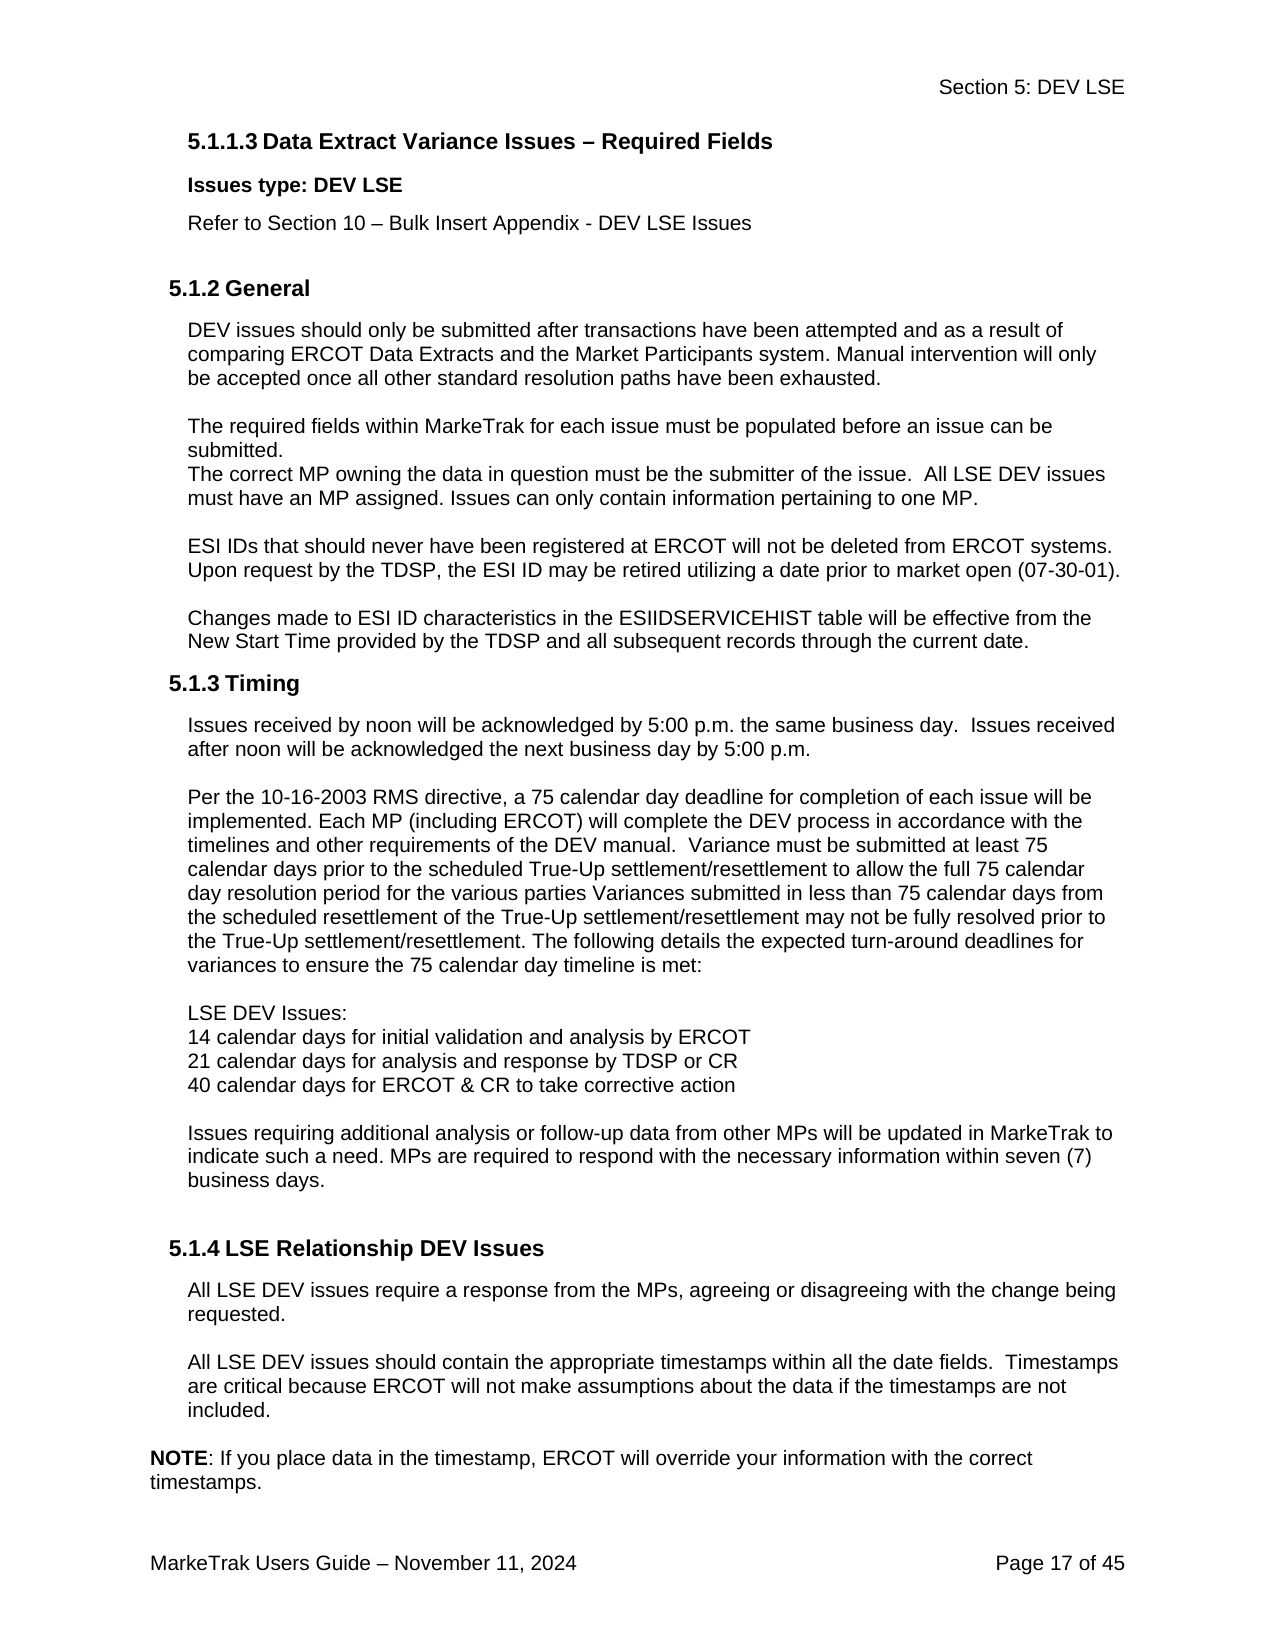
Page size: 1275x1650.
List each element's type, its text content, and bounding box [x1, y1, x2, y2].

subtitle LSE Relationship DEV Issues [169, 1235, 1125, 1262]
subtitle General [169, 275, 1125, 301]
text Issues received by noon will be acknowledged by 5:00 p.m. the same business day. Issues received after noon will be acknowledged the next business day by 5:00 p.m. [187, 713, 1125, 761]
text The required fields within MarkeTrak for each issue must be populated before an issue can be submitted. [187, 414, 1125, 462]
text ESI IDs that should never have been registered at ERCOT will not be deleted from ERCOT systems. Upon request by the TDSP, the ESI ID may be retired utilizing a date prior to market open (07-30-01). [187, 533, 1125, 581]
text 40 calendar days for ERCOT & CR to take corrective action [187, 1072, 1125, 1096]
subtitle Data Extract Variance Issues – Required Fields [187, 128, 1125, 154]
text Refer to Section 10 – Bulk Insert Appendix - DEV LSE Issues [187, 210, 1125, 234]
text The correct MP owning the data in question must be the submitter of the issue. All LSE DEV issues must have an MP assigned. Issues can only contain information pertaining to one MP. [187, 462, 1125, 509]
text DEV issues should only be submitted after transactions have been attempted and as a result of comparing ERCOT Data Extracts and the Market Participants system. Manual intervention will only be accepted once all other standard resolution paths have been exhausted. [187, 318, 1125, 390]
text Changes made to ESI ID characteristics in the ESIIDSERVICEHIST table will be effective from the New Start Time provided by the TDSP and all subsequent records through the current date. [187, 605, 1125, 653]
text All LSE DEV issues require a response from the MPs, agreeing or disagreeing with the change being requested. [187, 1278, 1125, 1326]
subtitle Timing [169, 670, 1125, 696]
text All LSE DEV issues should contain the appropriate timestamps within all the date fields. Timestamps are critical because ERCOT will not make assumptions about the data if the timestamps are not included. [187, 1350, 1125, 1422]
text 21 calendar days for analysis and response by TDSP or CR [187, 1048, 1125, 1072]
text 14 calendar days for initial validation and analysis by ERCOT [187, 1024, 1125, 1048]
text Per the 10-16-2003 RMS directive, a 75 calendar day deadline for completion of each issue will be implemented. Each MP (including ERCOT) will complete the DEV process in accordance with the timelines and other requirements of the DEV manual. Variance must be submitted at least 75 calendar days prior to the scheduled True-Up settlement/resettlement to allow the full 75 calendar day resolution period for the various parties Variances submitted in less than 75 calendar days from the scheduled resettlement of the True-Up settlement/resettlement may not be fully resolved prior to the True-Up settlement/resettlement. The following details the expected turn-around deadlines for variances to ensure the 75 calendar day timeline is met: [187, 785, 1125, 977]
text Issues type: DEV LSE [187, 171, 1125, 198]
text NOTE: If you place data in the timestamp, ERCOT will override your information with the correct timestamps. [150, 1446, 1125, 1494]
text LSE DEV Issues: [187, 1001, 1125, 1024]
text Issues requiring additional analysis or follow-up data from other MPs will be updated in MarkeTrak to indicate such a need. MPs are required to respond with the necessary information within seven (7) business days. [187, 1120, 1125, 1192]
